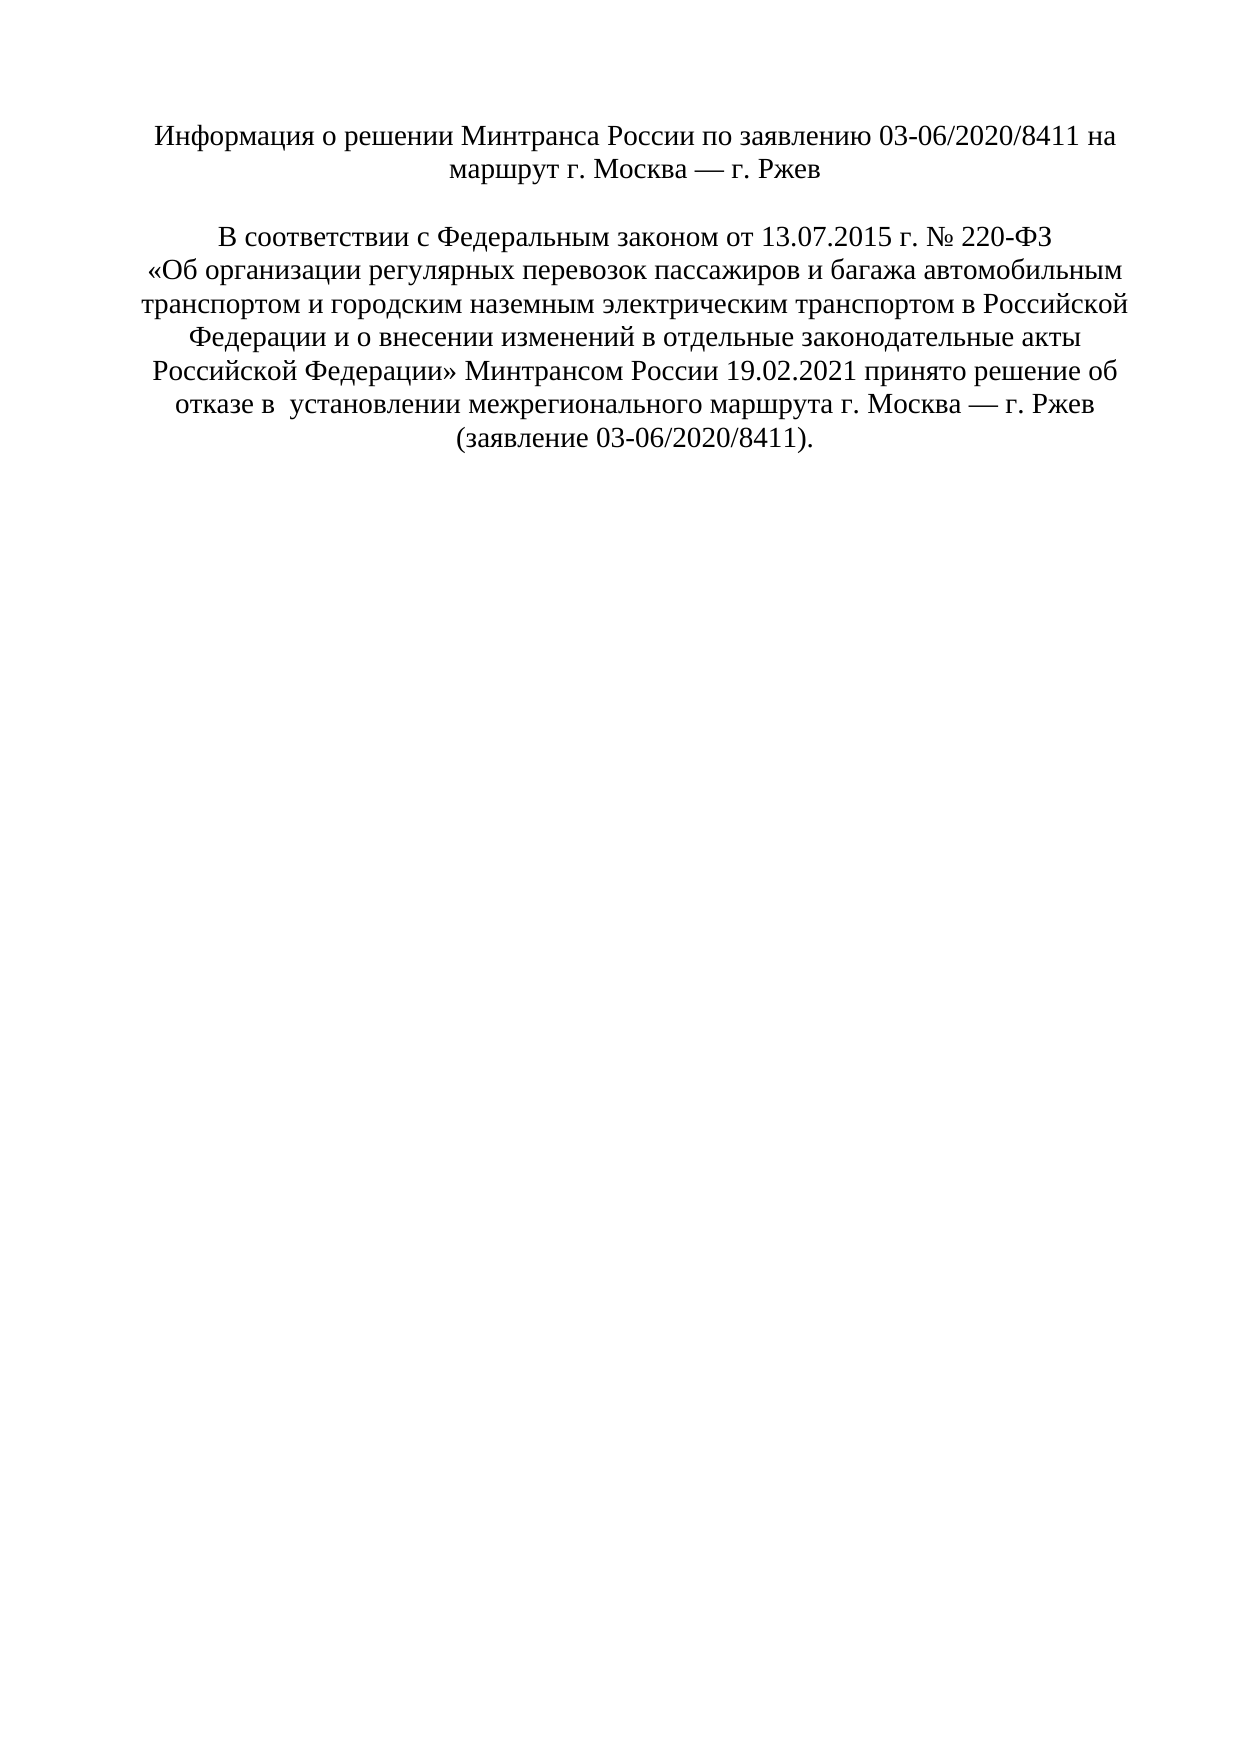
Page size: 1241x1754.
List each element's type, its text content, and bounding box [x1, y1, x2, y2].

text Информация о решении Минтранса России по заявлению 03-06/2020/8411 на маршрут г. Москва — г. Ржев [118, 118, 1152, 185]
text В соответствии с Федеральным законом от 13.07.2015 г. № 220-ФЗ «Об организации регулярных перевозок пассажиров и багажа автомобильным транспортом и городским наземным электрическим транспортом в Российской Федерации и о внесении изменений в отдельные законодательные акты Российской Федерации» Минтрансом России 19.02.2021 принято решение об отказе в установлении межрегионального маршрута г. Москва — г. Ржев (заявление 03-06/2020/8411). [118, 219, 1152, 453]
